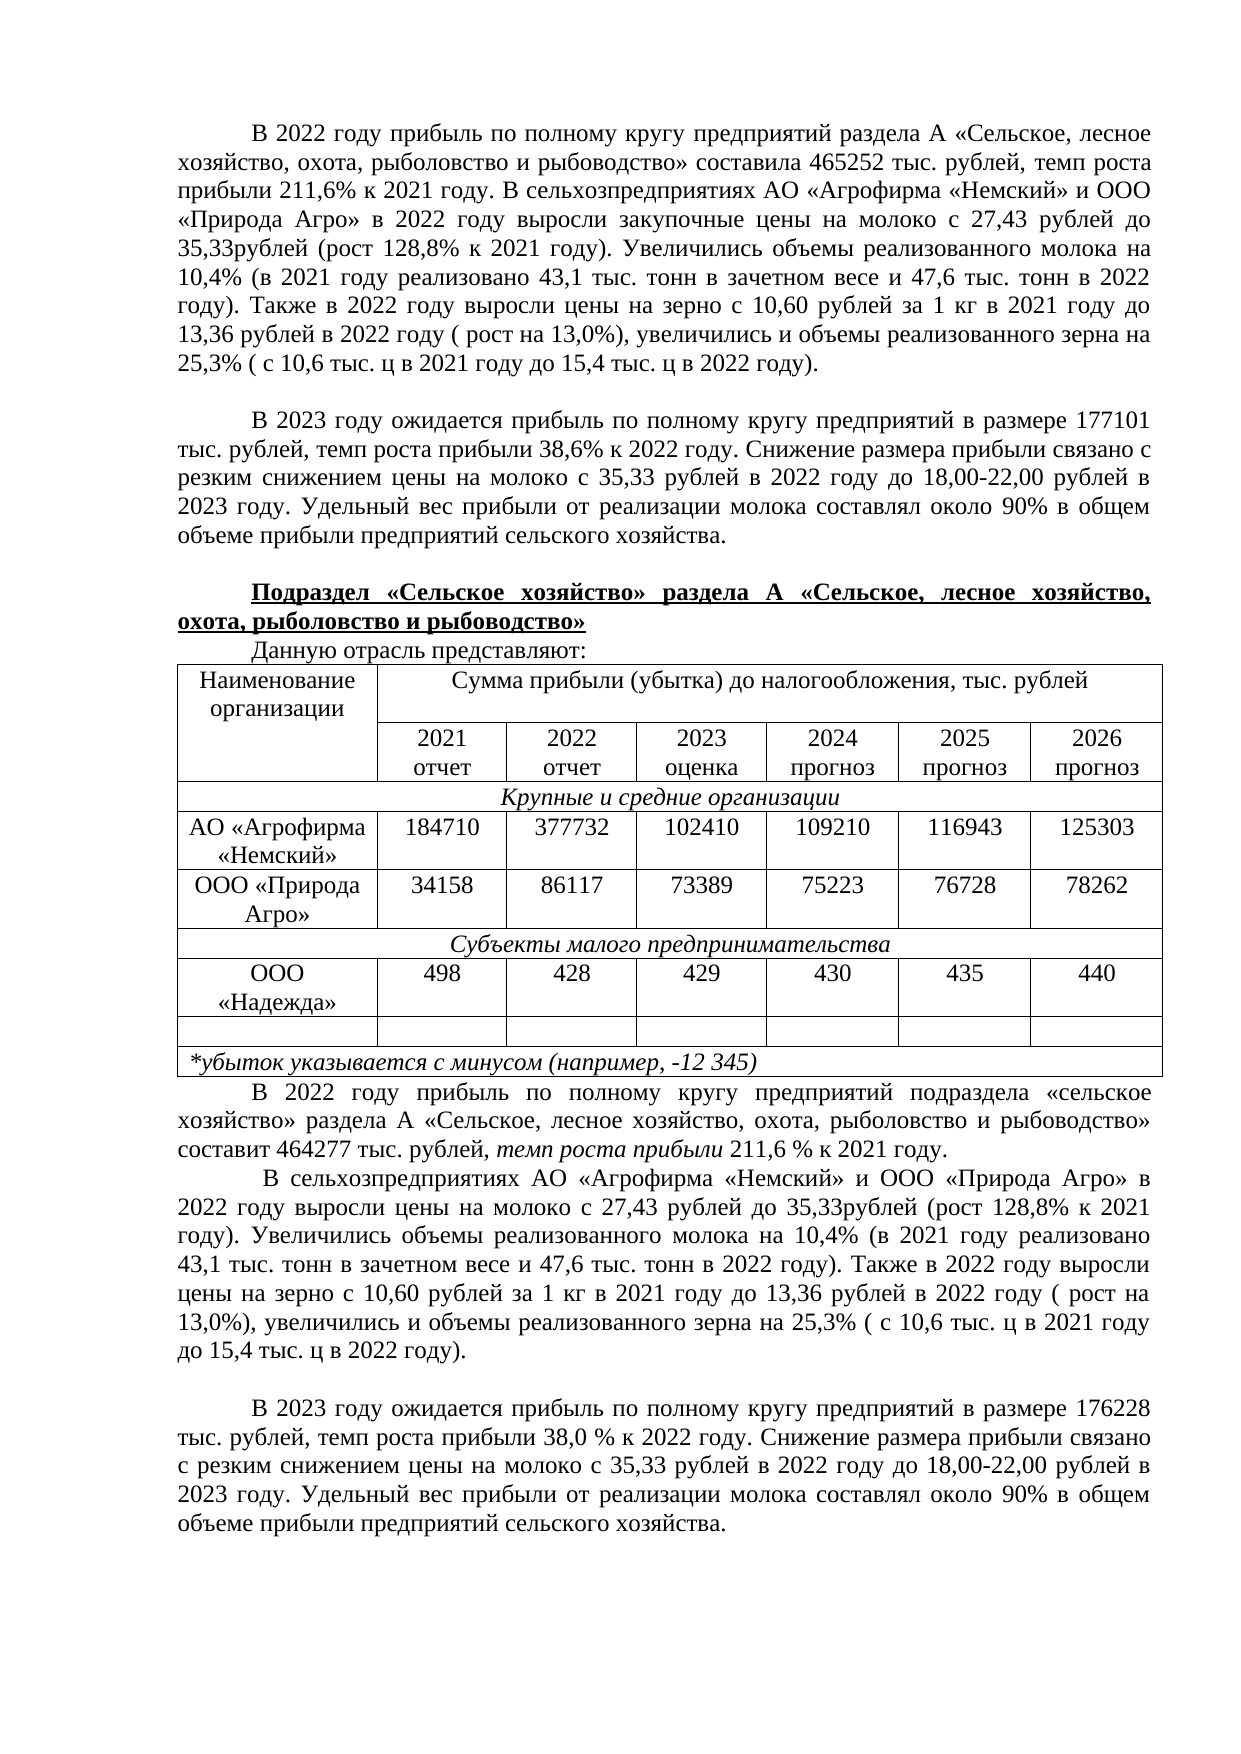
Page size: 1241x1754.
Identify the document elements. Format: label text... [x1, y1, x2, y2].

table_cell 125303 [1031, 812, 1162, 869]
table_cell 76728 [899, 870, 1030, 928]
table_cell 2026 прогноз [1031, 723, 1162, 781]
text В 2023 году ожидается прибыль по полному кругу предприятий в размере 177101 тыс. рублей, темп роста прибыли 38,6% к 2022 году. Снижение размера прибыли связано с резким снижением цены на молоко с 35,33 рублей в 2022 году до 18,00-22,00 рублей в 2023 году. Удельный вес прибыли от реализации молока составлял около 90% в общем объеме прибыли предприятий сельского хозяйства. [177, 405, 1152, 549]
table_cell [899, 1017, 1030, 1046]
table_cell *убыток указывается с минусом (например, -12 345) [178, 1047, 1162, 1076]
text В сельхозпредприятиях АО «Агрофирма «Немский» и ООО «Природа Агро» в 2022 году выросли цены на молоко с 27,43 рублей до 35,33рублей (рост 128,8% к 2021 году). Увеличились объемы реализованного молока на 10,4% (в 2021 году реализовано 43,1 тыс. тонн в зачетном весе и 47,6 тыс. тонн в 2022 году). Также в 2022 году выросли цены на зерно с 10,60 рублей за 1 кг в 2021 году до 13,36 рублей в 2022 году ( рост на 13,0%), увеличились и объемы реализованного зерна на 25,3% ( с 10,6 тыс. ц в 2021 году до 15,4 тыс. ц в 2022 году). [177, 1163, 1152, 1364]
table_cell Крупные и средние организации [178, 782, 1162, 811]
table_cell 184710 [378, 812, 506, 869]
table_header Сумма прибыли (убытка) до налогообложения, тыс. рублей [378, 665, 1162, 722]
table_header Наименование организации [178, 665, 377, 781]
text В 2023 году ожидается прибыль по полному кругу предприятий в размере 176228 тыс. рублей, темп роста прибыли 38,0 % к 2022 году. Снижение размера прибыли связано с резким снижением цены на молоко с 35,33 рублей в 2022 году до 18,00-22,00 рублей в 2023 году. Удельный вес прибыли от реализации молока составлял около 90% в общем объеме прибыли предприятий сельского хозяйства. [177, 1393, 1152, 1537]
table_cell [1031, 1017, 1162, 1046]
table_cell 34158 [378, 870, 506, 928]
table_cell 75223 [767, 870, 898, 928]
table_cell 430 [767, 959, 898, 1016]
table_cell [507, 1017, 636, 1046]
table_cell 2024 прогноз [767, 723, 898, 781]
table_cell 73389 [637, 870, 766, 928]
table_cell 116943 [899, 812, 1030, 869]
table_cell 102410 [637, 812, 766, 869]
table_cell 2025 прогноз [899, 723, 1030, 781]
table_cell [378, 1017, 506, 1046]
text В 2022 году прибыль по полному кругу предприятий раздела А «Сельское, лесное хозяйство, охота, рыболовство и рыбоводство» составила 465252 тыс. рублей, темп роста прибыли 211,6% к 2021 году. В сельхозпредприятиях АО «Агрофирма «Немский» и ООО «Природа Агро» в 2022 году выросли закупочные цены на молоко с 27,43 рублей до 35,33рублей (рост 128,8% к 2021 году). Увеличились объемы реализованного молока на 10,4% (в 2021 году реализовано 43,1 тыс. тонн в зачетном весе и 47,6 тыс. тонн в 2022 году). Также в 2022 году выросли цены на зерно с 10,60 рублей за 1 кг в 2021 году до 13,36 рублей в 2022 году ( рост на 13,0%), увеличились и объемы реализованного зерна на 25,3% ( с 10,6 тыс. ц в 2021 году до 15,4 тыс. ц в 2022 году). [177, 118, 1152, 377]
table_cell 440 [1031, 959, 1162, 1016]
table_cell 78262 [1031, 870, 1162, 928]
table_cell [178, 1017, 377, 1046]
table_cell 435 [899, 959, 1030, 1016]
table_cell 429 [637, 959, 766, 1016]
text Подраздел «Сельское хозяйство» раздела А «Сельское, лесное хозяйство, охота, рыболовство и рыбоводство» [177, 577, 1152, 635]
table_cell АО «Агрофирма «Немский» [178, 812, 377, 869]
table_cell ООО «Природа Агро» [178, 870, 377, 928]
table_cell 86117 [507, 870, 636, 928]
table_cell 2021 отчет [378, 723, 506, 781]
table_cell [767, 1017, 898, 1046]
text В 2022 году прибыль по полному кругу предприятий подраздела «сельское хозяйство» раздела А «Сельское, лесное хозяйство, охота, рыболовство и рыбоводство» составит 464277 тыс. рублей, темп роста прибыли 211,6 % к 2021 году. [177, 1077, 1152, 1163]
table_cell Субъекты малого предпринимательства [178, 929, 1162, 957]
table_cell 377732 [507, 812, 636, 869]
table_cell [637, 1017, 766, 1046]
table_cell 2023 оценка [637, 723, 766, 781]
table_cell 2022 отчет [507, 723, 636, 781]
table_cell 428 [507, 959, 636, 1016]
text Данную отрасль представляют: [177, 635, 1152, 664]
table_cell 498 [378, 959, 506, 1016]
table_cell 109210 [767, 812, 898, 869]
table_cell ООО «Надежда» [178, 959, 377, 1016]
